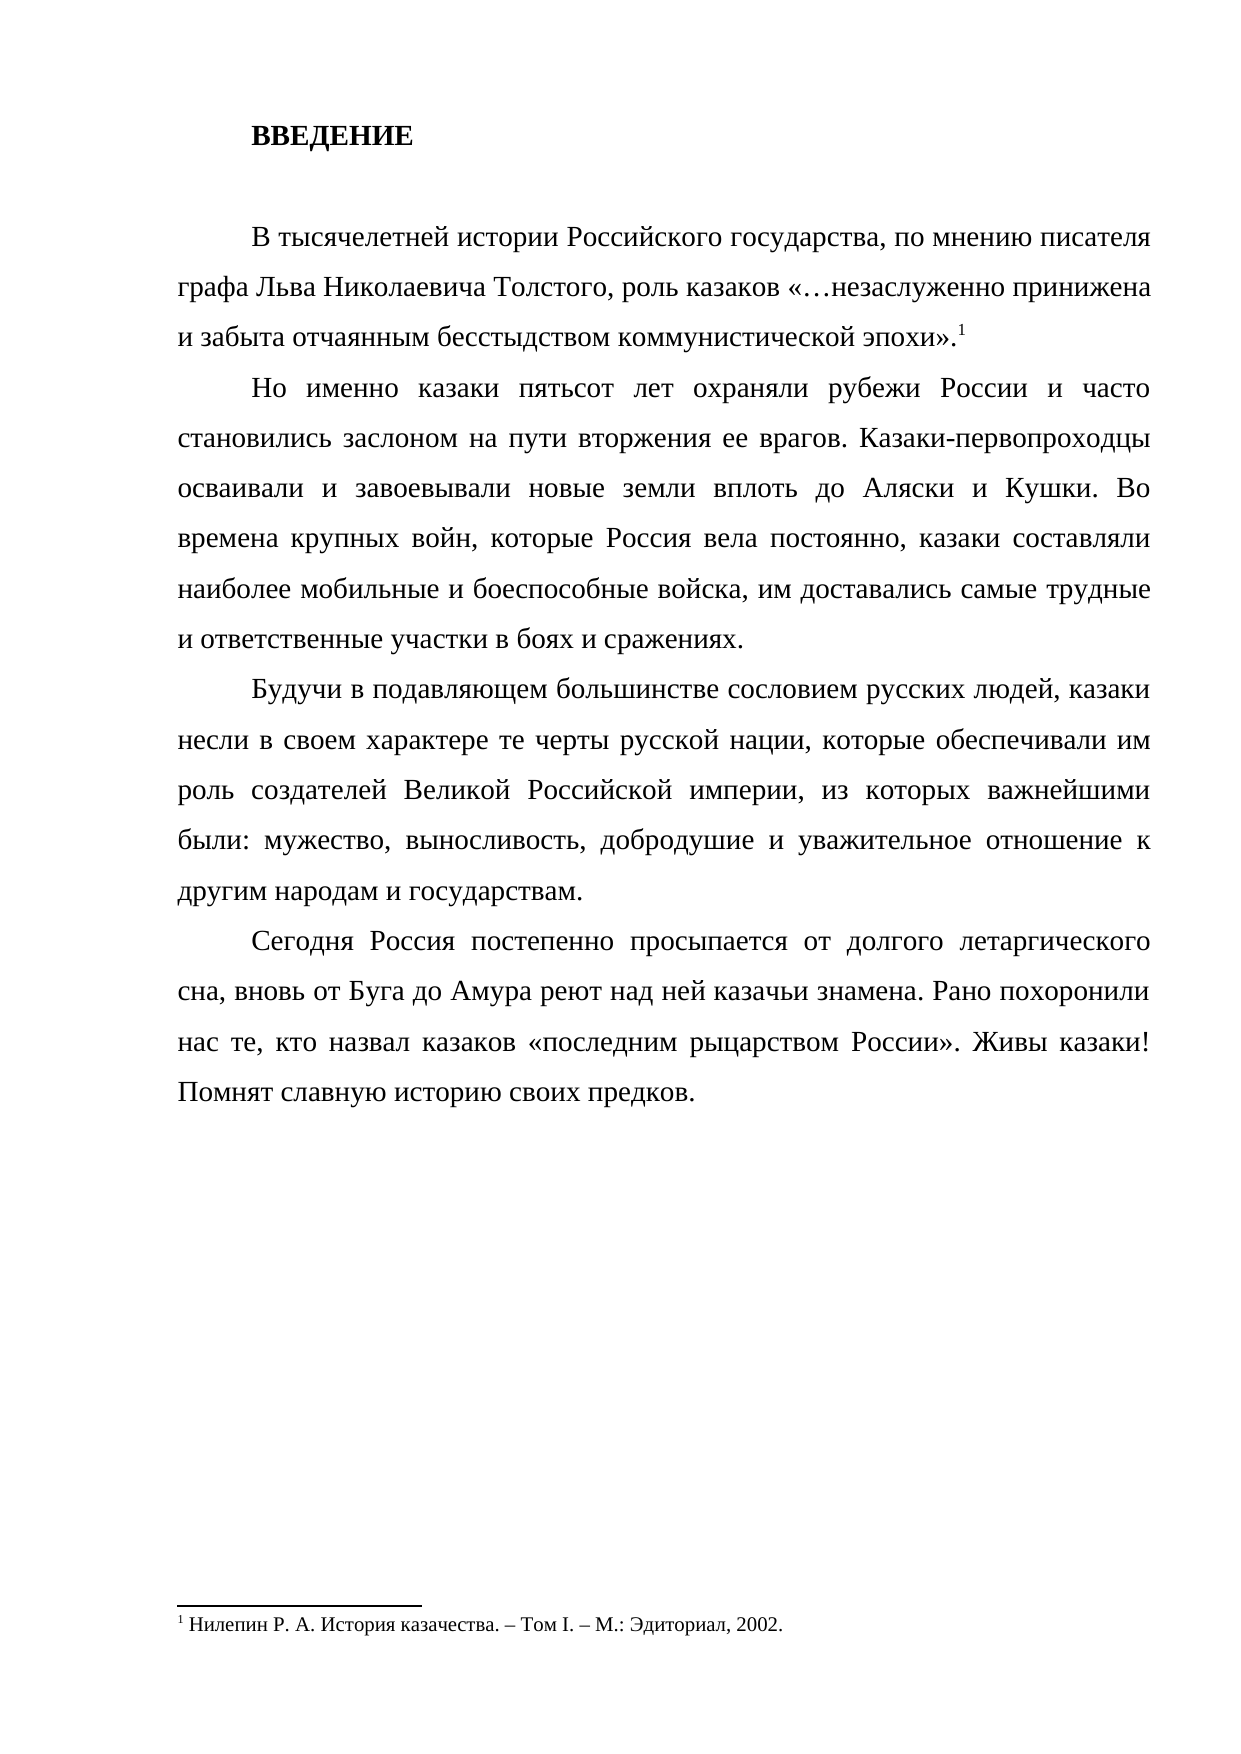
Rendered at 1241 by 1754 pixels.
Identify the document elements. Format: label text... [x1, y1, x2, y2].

text Сегодня Россия постепенно просыпается от долгого летаргического сна, вновь от Буга до Амура реют над ней казачьи знамена. Рано похоронили нас те, кто назвал казаков «последним рыцарством России». Живы казаки! Помнят славную историю своих предков. [177, 923, 1152, 1108]
text введение [177, 118, 1152, 152]
text В тысячелетней истории Российского государства, по мнению писателя графа Льва Николаевича Толстого, роль казаков «…незаслуженно принижена и забыта отчаянным бесстыдством коммунистической эпохи». [177, 219, 1152, 353]
text Будучи в подавляющем большинстве сословием русских людей, казаки несли в своем характере те черты русской нации, которые обеспечивали им роль создателей Великой Российской империи, из которых важнейшими были: мужество, выносливость, добродушие и уважительное отношение к другим народам и государствам. [177, 672, 1152, 906]
text Но именно казаки пятьсот лет охраняли рубежи России и часто становились заслоном на пути вторжения ее врагов. Казаки-первопроходцы осваивали и завоевывали новые земли вплоть до Аляски и Кушки. Во времена крупных войн, которые Россия вела постоянно, казаки составляли наиболее мобильные и боеспособные войска, им доставались самые трудные и ответственные участки в боях и сражениях. [177, 370, 1152, 655]
